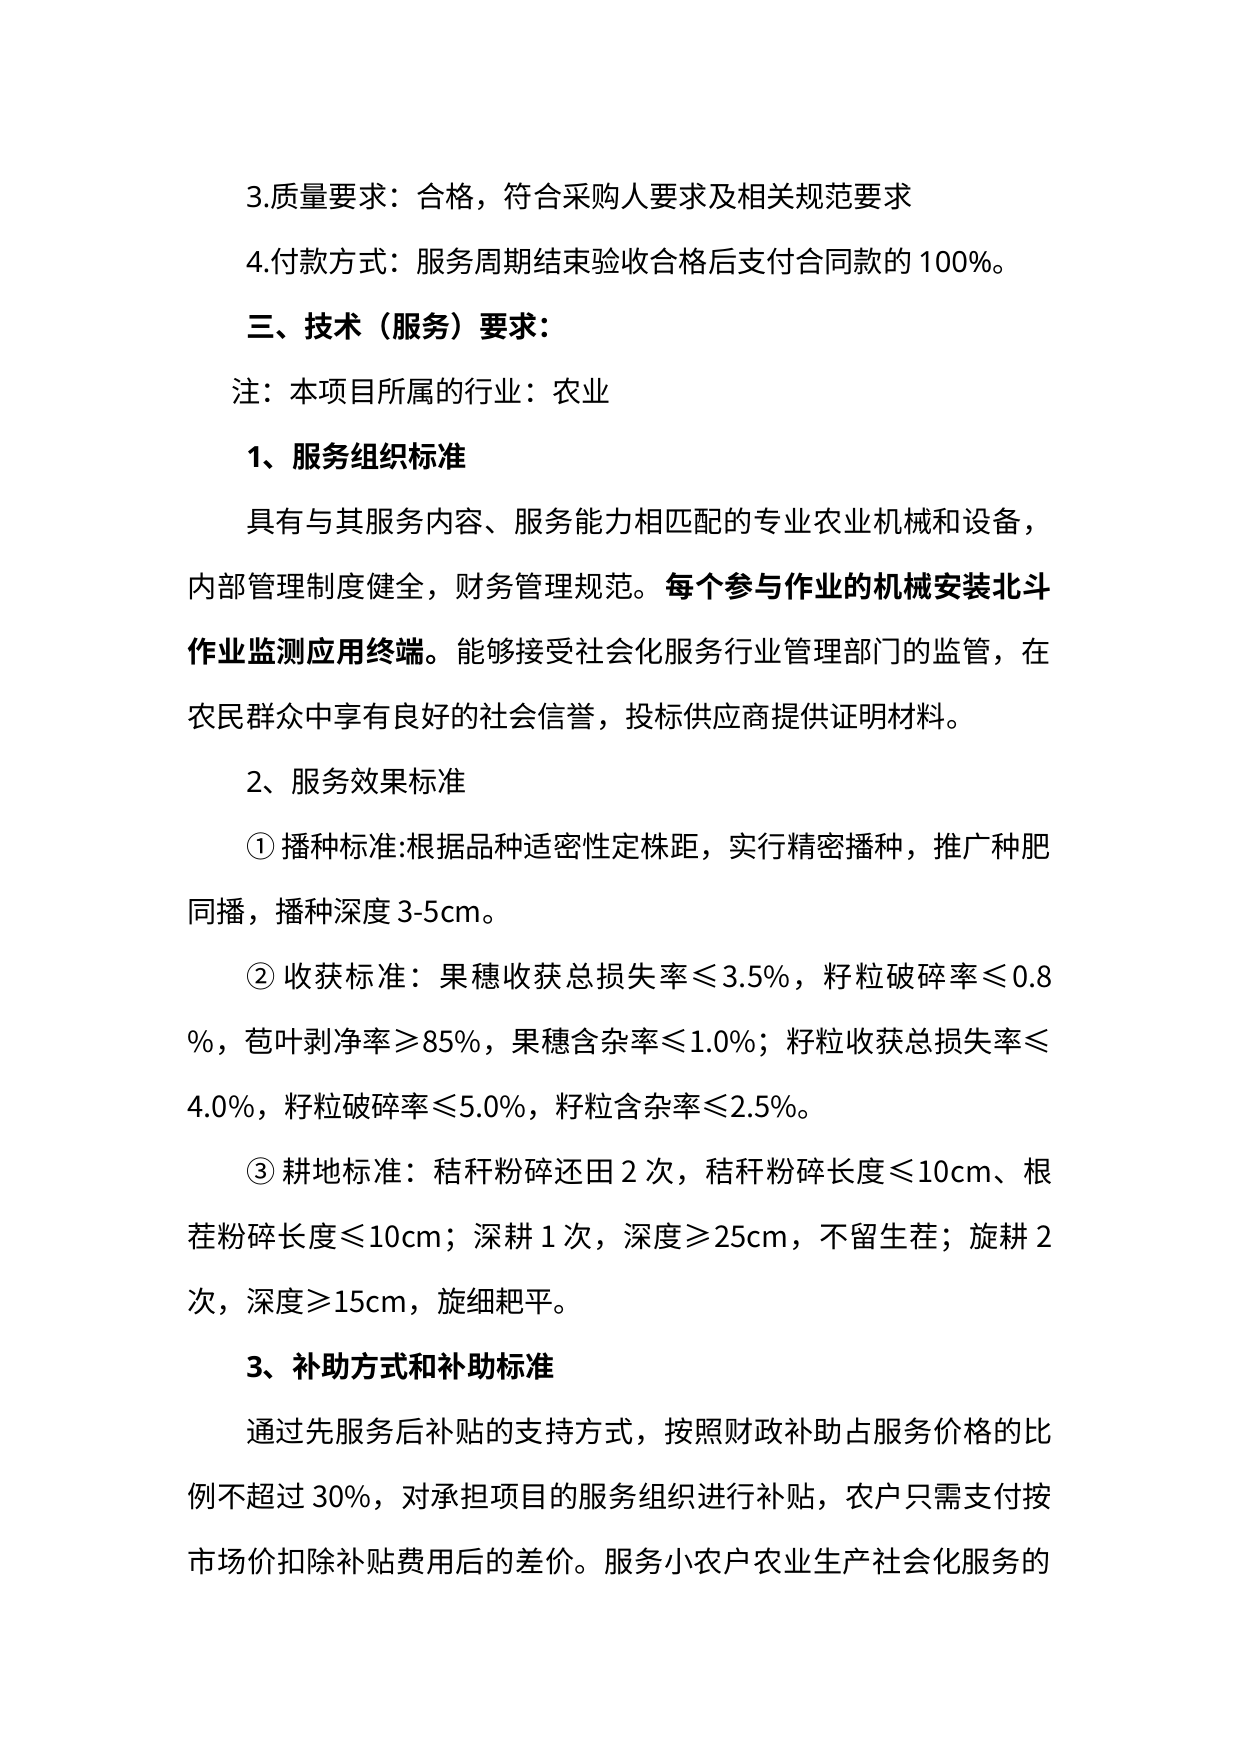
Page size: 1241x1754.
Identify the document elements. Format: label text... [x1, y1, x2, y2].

text 4.付款方式：服务周期结束验收合格后支付合同款的100%。 [187, 227, 1053, 292]
text 注：本项目所属的行业：农业 [187, 357, 1053, 422]
text 2、服务效果标准 [187, 747, 1053, 812]
text ③耕地标准：秸秆粉碎还田2次，秸秆粉碎长度≤10cm、根茬粉碎长度≤10cm；深耕1次，深度≥25cm，不留生茬；旋耕2次，深度≥15cm，旋细耙平。 [187, 1137, 1053, 1332]
text ②收获标准：果穗收获总损失率≤3.5%，籽粒破碎率≤0.8%，苞叶剥净率≥85%，果穗含杂率≤1.0%；籽粒收获总损失率≤ 4.0%，籽粒破碎率≤5.0%，籽粒含杂率≤2.5%。 [187, 942, 1053, 1137]
text 1、服务组织标准 [187, 422, 1053, 487]
text 3.质量要求：合格，符合采购人要求及相关规范要求 [187, 162, 1053, 227]
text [187, 1397, 1053, 1592]
text 3、补助方式和补助标准 [187, 1332, 1053, 1397]
text ①播种标准:根据品种适密性定株距，实行精密播种，推广种肥同播，播种深度3-5cm。 [187, 812, 1053, 942]
text 具有与其服务内容、服务能力相匹配的专业农业机械和设备，内部管理制度健全，财务管理规范。每个参与作业的机械安装北斗作业监测应用终端。能够接受社会化服务行业管理部门的监管，在农民群众中享有良好的社会信誉，投标供应商提供证明材料。 [187, 487, 1053, 747]
text 三、技术（服务）要求： [187, 292, 1053, 357]
